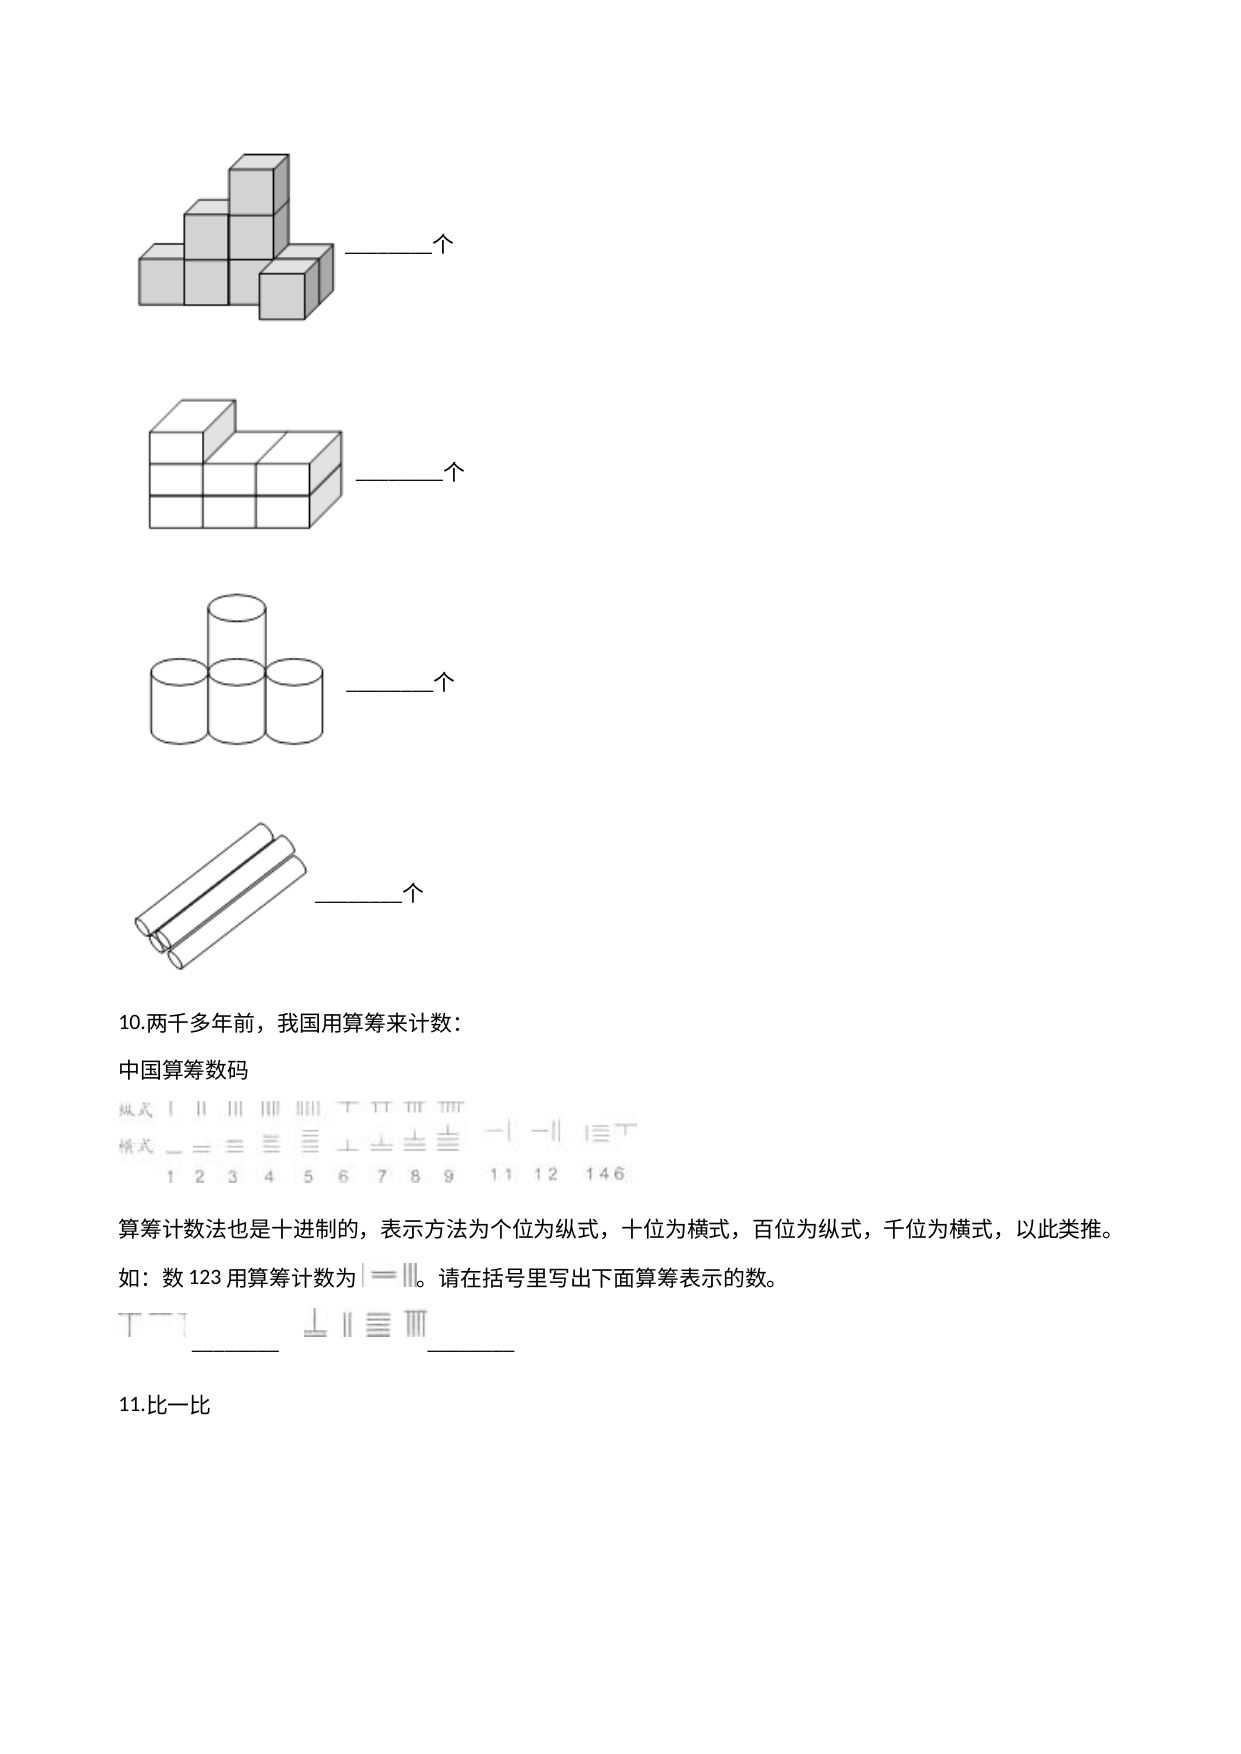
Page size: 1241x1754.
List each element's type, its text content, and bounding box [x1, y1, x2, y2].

text 中国算筹数码 [118, 1054, 1122, 1086]
picture [118, 583, 347, 764]
text 11.比一比 [118, 1387, 1122, 1420]
picture [118, 129, 345, 325]
picture [118, 372, 356, 545]
text ________个 [118, 794, 1122, 989]
text ________ ________ [118, 1309, 1122, 1374]
text ________个 [118, 373, 1122, 568]
text 算筹计数法也是十进制的，表示方法为个位为纵式，十位为横式，百位为纵式，千位为横式，以此类推。如：数123用算筹计数为 。请在括号里写出下面算筹表示的数。 [118, 1212, 1122, 1293]
text ________个 [118, 129, 1122, 357]
text 10.两千多年前，我国用算筹来计数： [118, 1005, 1122, 1038]
picture [118, 794, 315, 981]
picture [362, 1263, 417, 1287]
picture [118, 1313, 192, 1337]
picture [118, 1101, 637, 1183]
picture [303, 1308, 428, 1337]
text ________个 [118, 584, 1122, 779]
